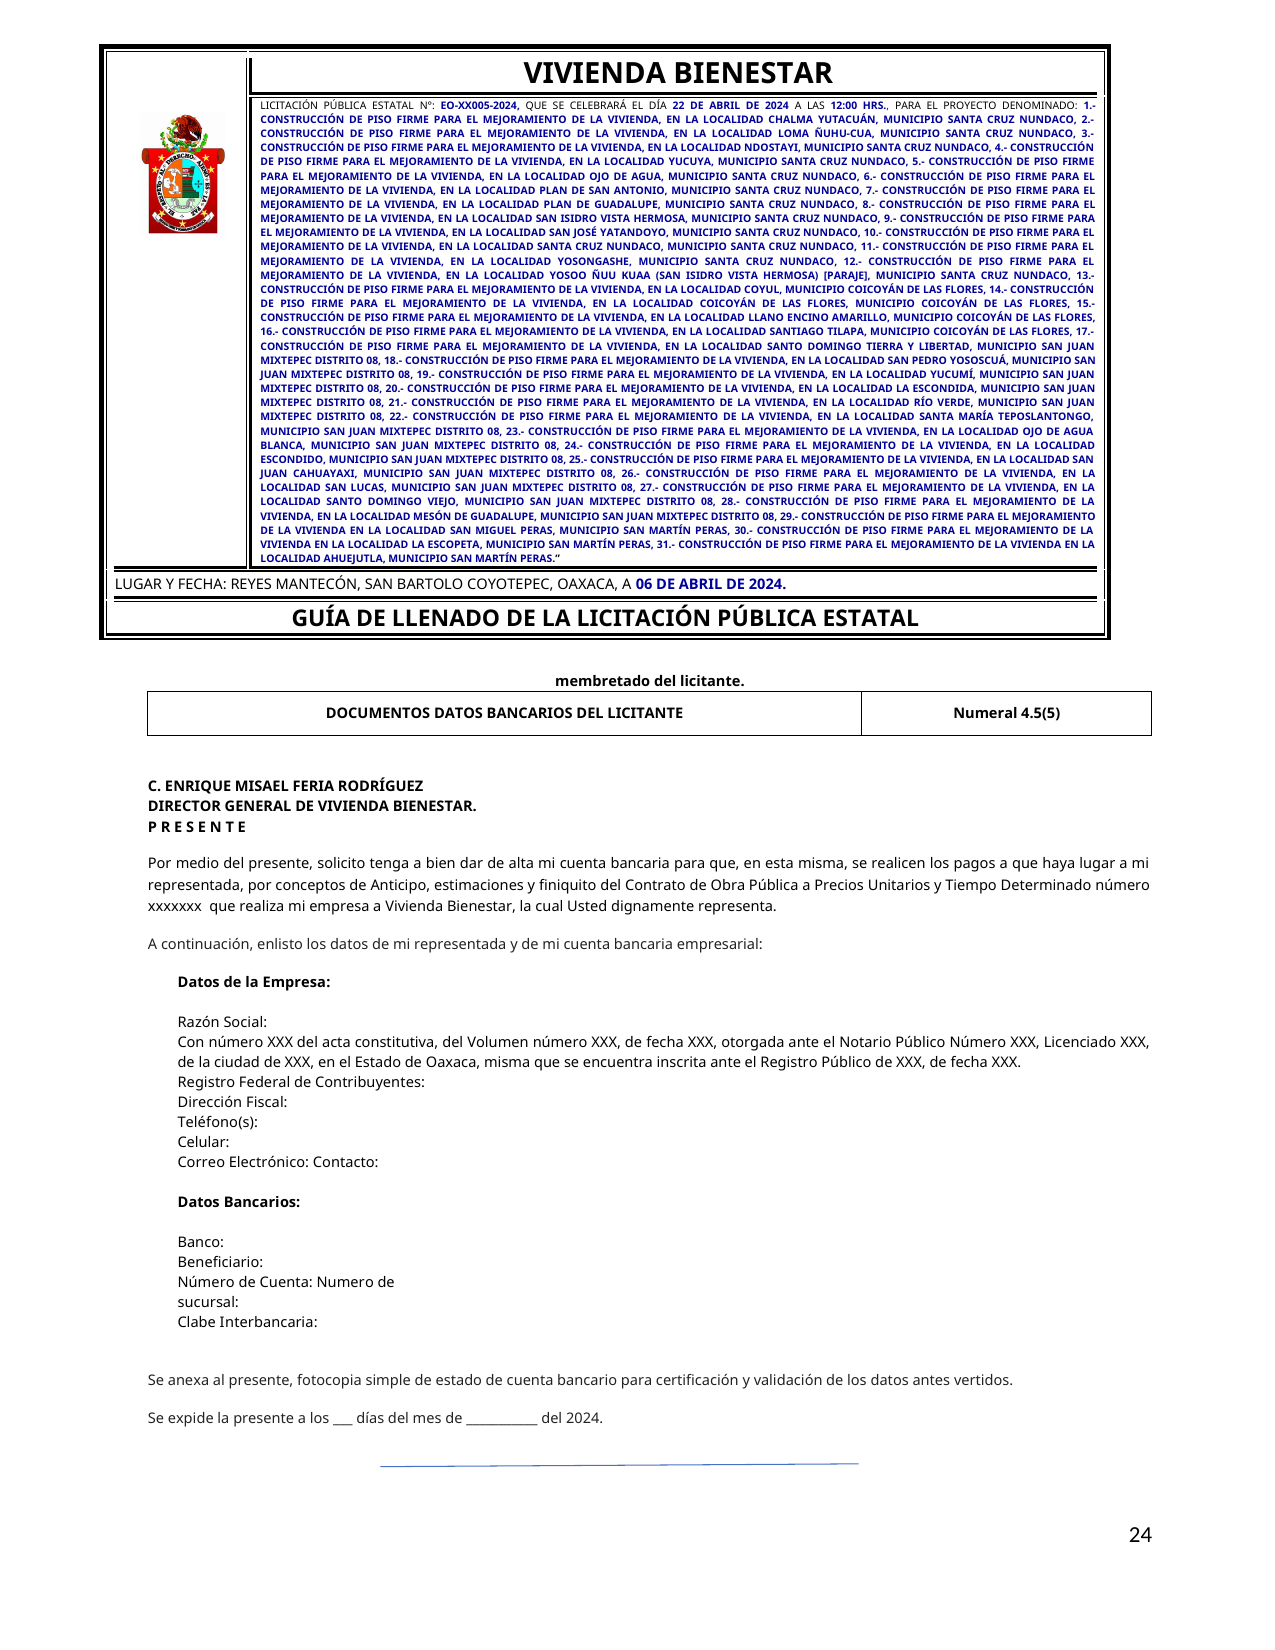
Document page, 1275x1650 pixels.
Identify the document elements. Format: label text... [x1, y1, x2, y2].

text Correo Electrónico: Contacto: [177, 1152, 384, 1172]
text Registro Federal de Contribuyentes: [177, 1072, 487, 1092]
text Teléfono(s): [177, 1112, 1152, 1132]
text Clabe Interbancaria: [177, 1312, 547, 1332]
text Dirección Fiscal: [177, 1092, 436, 1112]
text Datos Bancarios: [177, 1192, 1152, 1212]
table_header DOCUMENTOS DATOS BANCARIOS DEL LICITANTE [148, 692, 861, 735]
text Razón Social: [177, 1012, 413, 1032]
text Por medio del presente, solicito tenga a bien dar de alta mi cuenta bancaria para que, en esta misma, se realicen los pagos a que haya lugar a mi representada, por conceptos de Anticipo, estimaciones y finiquito del Contrato de Obra Pública a Precios Unitarios y Tiempo Determinado número xxxxxxx que realiza mi empresa a Vivienda Bienestar, la cual Usted dignamente representa. [148, 853, 1152, 916]
text P R E S E N T E [148, 815, 1152, 836]
text C. ENRIQUE MISAEL FERIA RODRÍGUEZ [148, 776, 1152, 795]
text Datos de la Empresa: [177, 972, 413, 992]
text membretado del licitante. [148, 671, 1152, 691]
picture [139, 113, 227, 236]
text DIRECTOR GENERAL DE VIVIENDA BIENESTAR. [148, 795, 1152, 815]
text Se expide la presente a los ___ días del mes de ___________ del 2024. [148, 1408, 1152, 1428]
text Se anexa al presente, fotocopia simple de estado de cuenta bancario para certificación y validación de los datos antes vertidos. [148, 1370, 1152, 1389]
text Beneficiario: [177, 1252, 399, 1272]
text Banco: [177, 1232, 399, 1252]
text A continuación, enlisto los datos de mi representada y de mi cuenta bancaria empresarial: [148, 934, 989, 954]
text Con número XXX del acta constitutiva, del Volumen número XXX, de fecha XXX, otorgada ante el Notario Público Número XXX, Licenciado XXX, de la ciudad de XXX, en el Estado de Oaxaca, misma que se encuentra inscrita ante el Registro Público de XXX, de fecha XXX. [177, 1032, 1152, 1072]
text Celular: [177, 1132, 1152, 1152]
text Número de Cuenta: Numero de sucursal: [177, 1272, 399, 1312]
table_header Numeral 4.5(5) [862, 692, 1151, 735]
